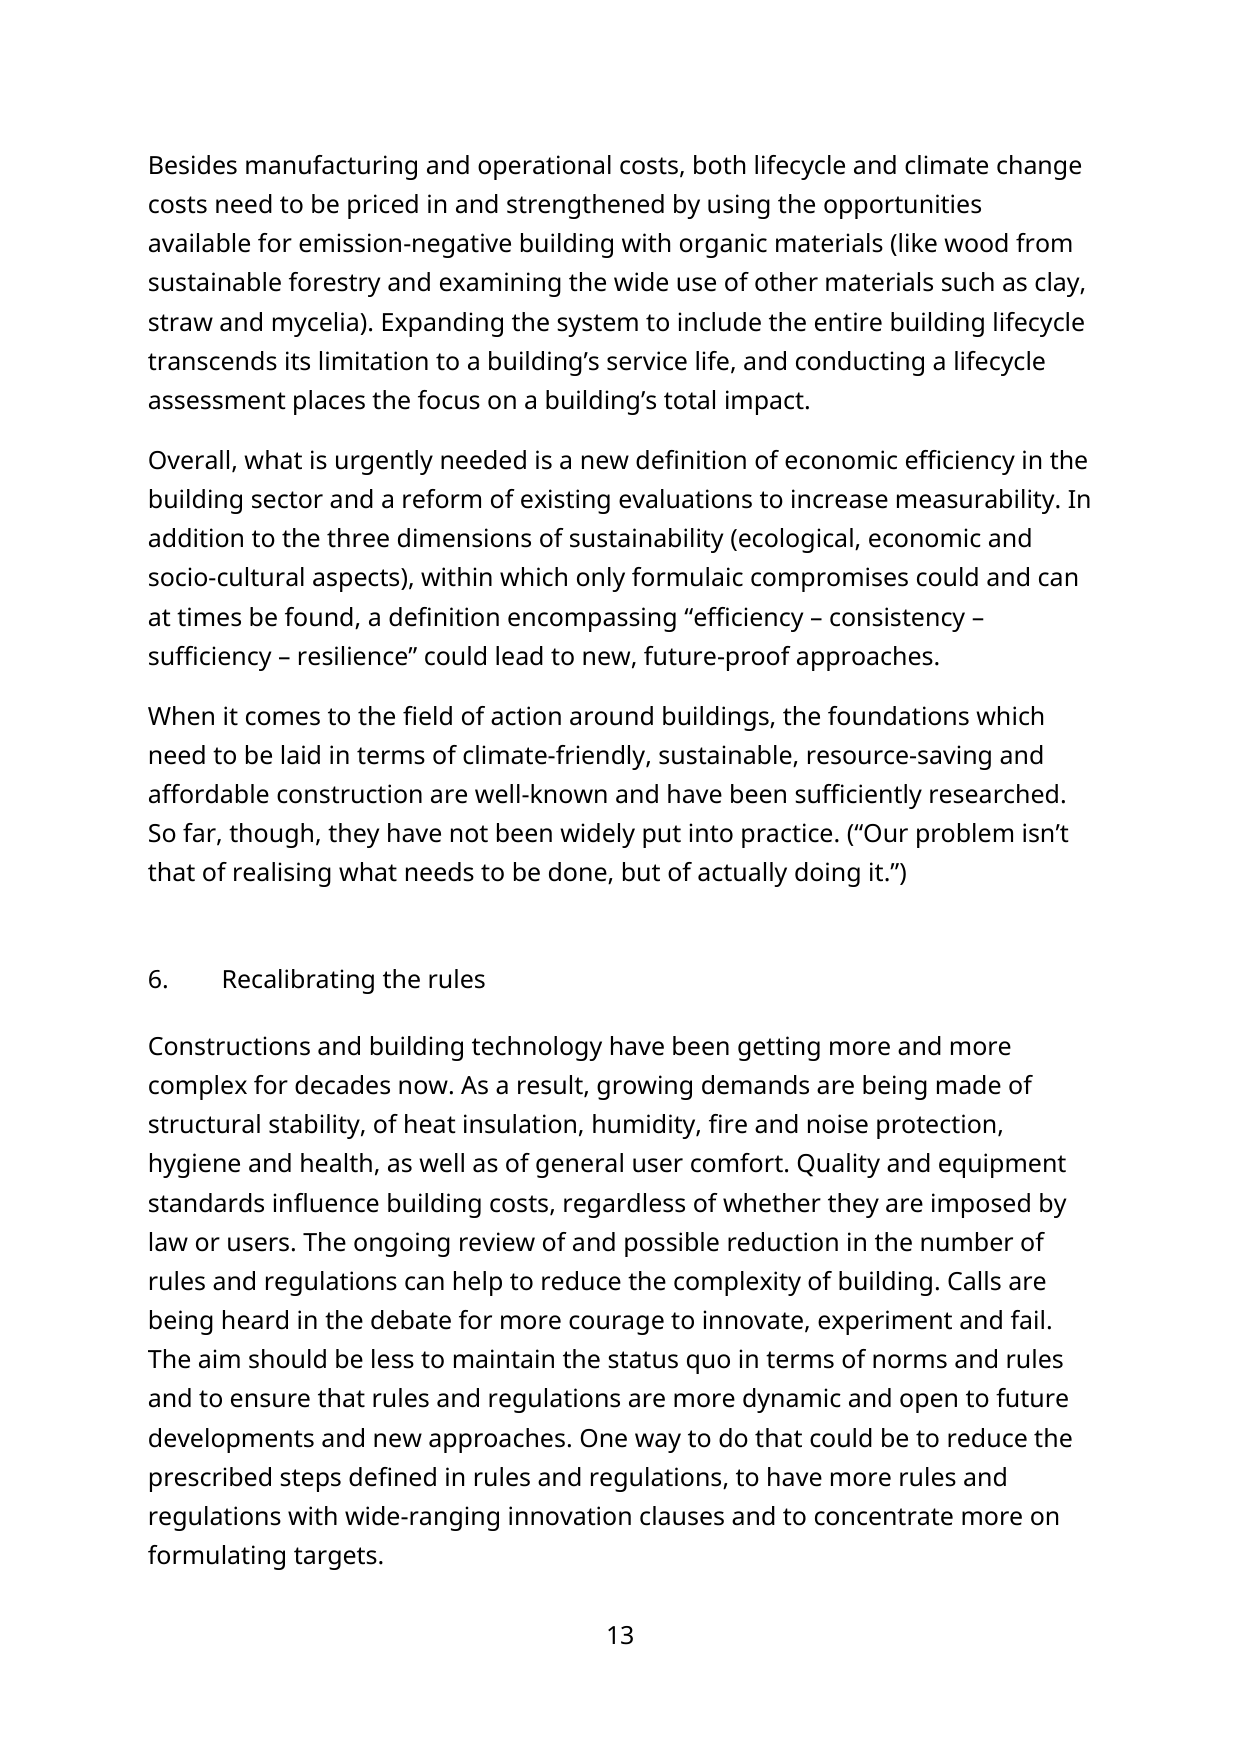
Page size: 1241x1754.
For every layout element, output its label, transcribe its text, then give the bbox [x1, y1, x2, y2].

text Constructions and building technology have been getting more and more complex for decades now. As a result, growing demands are being made of structural stability, of heat insulation, humidity, fire and noise protection, hygiene and health, as well as of general user comfort. Quality and equipment standards influence building costs, regardless of whether they are imposed by law or users. The ongoing review of and possible reduction in the number of rules and regulations can help to reduce the complexity of building. Calls are being heard in the debate for more courage to innovate, experiment and fail. The aim should be less to maintain the status quo in terms of norms and rules and to ensure that rules and regulations are more dynamic and open to future developments and new approaches. One way to do that could be to reduce the prescribed steps defined in rules and regulations, to have more rules and regulations with wide-ranging innovation clauses and to concentrate more on formulating targets. [148, 1028, 1093, 1572]
text When it comes to the field of action around buildings, the foundations which need to be laid in terms of climate-friendly, sustainable, resource-saving and affordable construction are well-known and have been sufficiently researched. So far, though, they have not been widely put into practice. (“Our problem isn’t that of realising what needs to be done, but of actually doing it.”) [148, 698, 1093, 889]
text Besides manufacturing and operational costs, both lifecycle and climate change costs need to be priced in and strengthened by using the opportunities available for emission-negative building with organic materials (like wood from sustainable forestry and examining the wide use of other materials such as clay, straw and mycelia). Expanding the system to include the entire building lifecycle transcends its limitation to a building’s service life, and conducting a lifecycle assessment places the focus on a building’s total impact. [148, 148, 1093, 417]
subtitle 6. Recalibrating the rules [148, 962, 1093, 996]
text Overall, what is urgently needed is a new definition of economic efficiency in the building sector and a reform of existing evaluations to increase measurability. In addition to the three dimensions of sustainability (ecological, economic and socio-cultural aspects), within which only formulaic compromises could and can at times be found, a definition encompassing “efficiency – consistency – sufficiency – resilience” could lead to new, future-proof approaches. [148, 443, 1093, 672]
